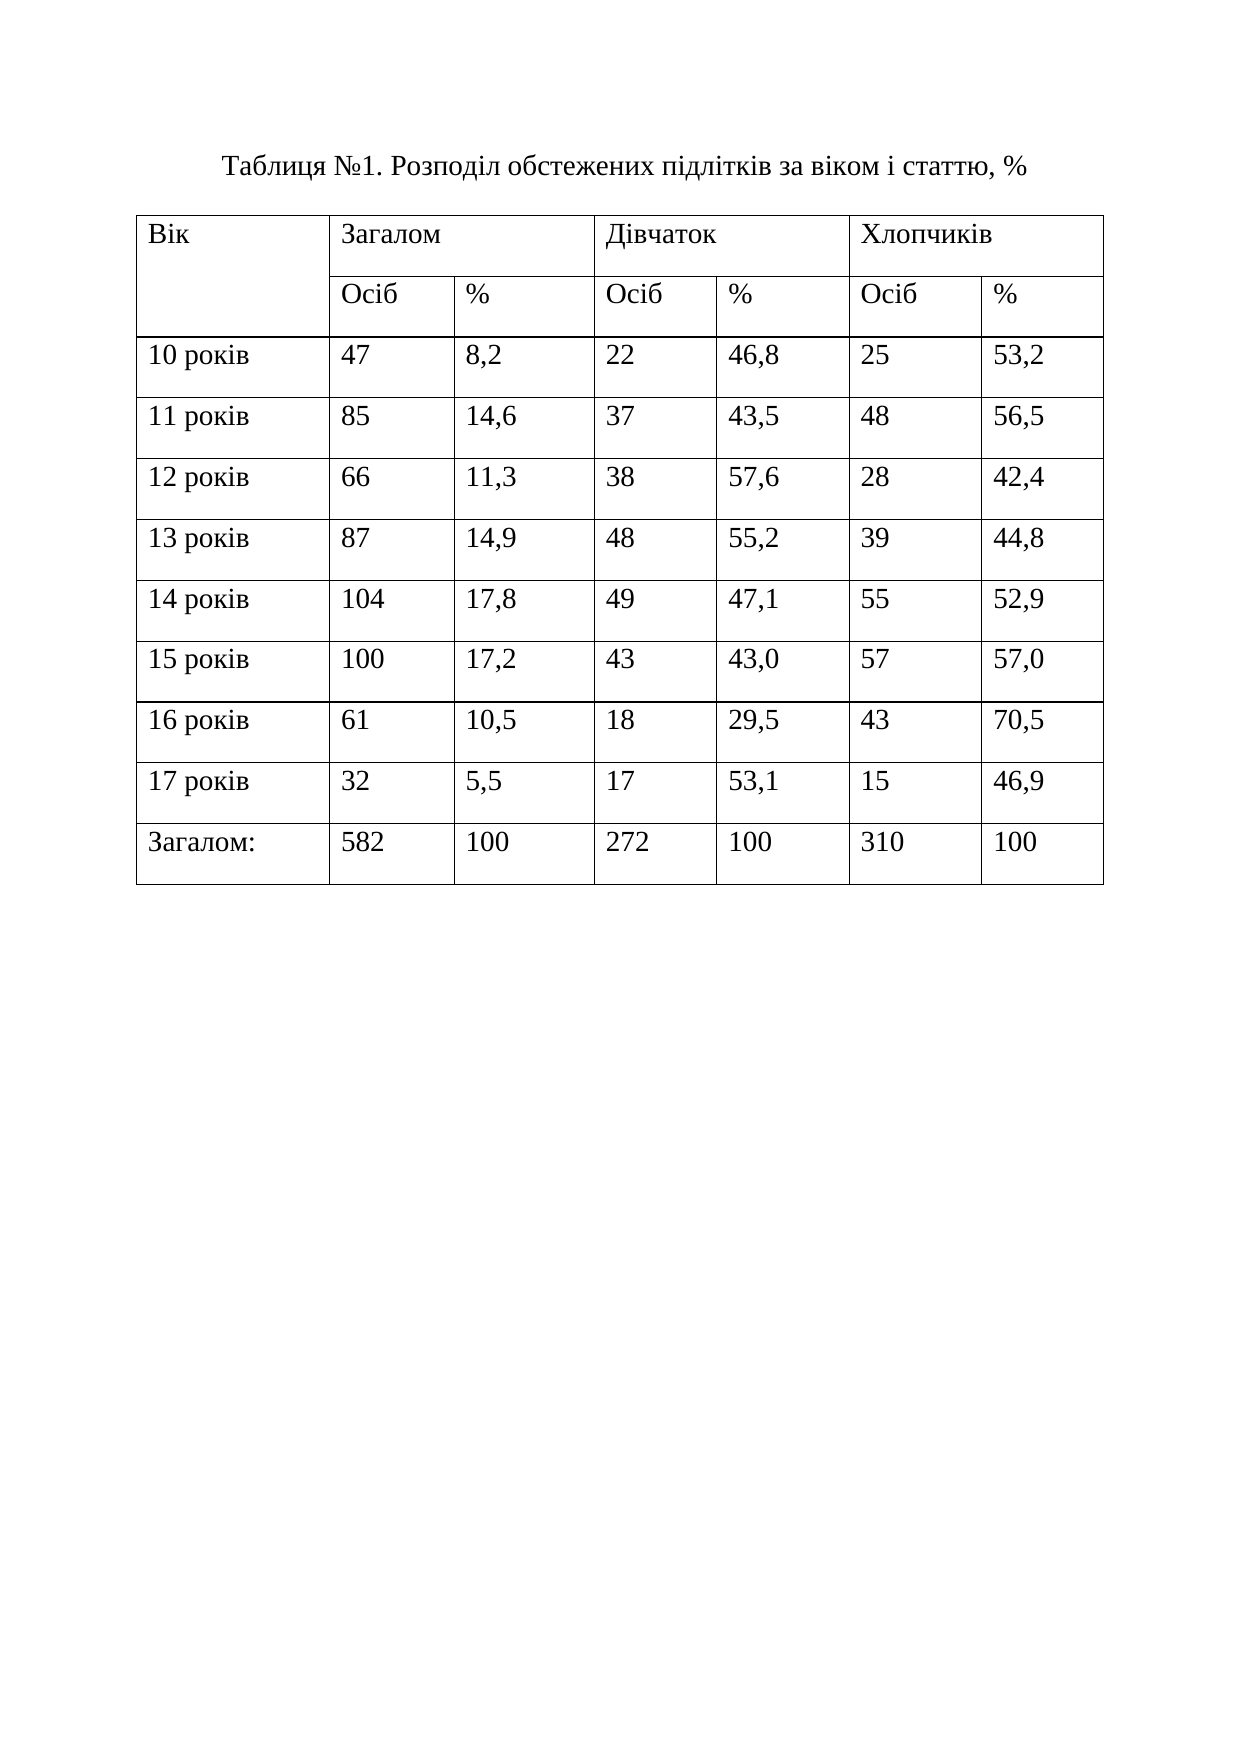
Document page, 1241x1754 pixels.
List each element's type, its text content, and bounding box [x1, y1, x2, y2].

table_cell Осіб [595, 277, 716, 336]
table_cell 17 [595, 763, 716, 823]
table_cell 44,8 [982, 520, 1103, 580]
table_cell 100 [717, 824, 849, 884]
table_cell Осіб [330, 277, 454, 336]
table_cell 15 [850, 763, 981, 823]
table_cell 5,5 [455, 763, 594, 823]
table_cell 37 [595, 398, 716, 458]
table_cell 10 років [137, 338, 329, 397]
table_cell 48 [595, 520, 716, 580]
table_cell 57 [850, 642, 981, 701]
table_cell 43 [595, 642, 716, 701]
table_cell 43 [850, 703, 981, 762]
table_cell 17,8 [455, 581, 594, 641]
table_cell 48 [850, 398, 981, 458]
table_cell 43,0 [717, 642, 849, 701]
table_cell 53,2 [982, 338, 1103, 397]
table_cell 582 [330, 824, 454, 884]
table_cell 52,9 [982, 581, 1103, 641]
table_header Хлопчиків [850, 216, 1103, 276]
table_cell 53,1 [717, 763, 849, 823]
table_cell 49 [595, 581, 716, 641]
table_cell % [982, 277, 1103, 336]
table_cell 100 [455, 824, 594, 884]
table_cell 17,2 [455, 642, 594, 701]
table_cell 57,0 [982, 642, 1103, 701]
table_cell 104 [330, 581, 454, 641]
table_cell 13 років [137, 520, 329, 580]
table_cell 18 [595, 703, 716, 762]
table_cell 17 років [137, 763, 329, 823]
table_cell % [455, 277, 594, 336]
table_cell 61 [330, 703, 454, 762]
table_cell 25 [850, 338, 981, 397]
table_cell 70,5 [982, 703, 1103, 762]
table_cell 39 [850, 520, 981, 580]
table_cell 87 [330, 520, 454, 580]
table_cell 14,6 [455, 398, 594, 458]
table_cell 22 [595, 338, 716, 397]
table_cell 46,9 [982, 763, 1103, 823]
table_cell 100 [330, 642, 454, 701]
table_cell 16 років [137, 703, 329, 762]
table_cell 29,5 [717, 703, 849, 762]
table_cell Загалом: [137, 824, 329, 884]
table_cell 12 років [137, 459, 329, 519]
table_cell 32 [330, 763, 454, 823]
table_cell 8,2 [455, 338, 594, 397]
table_header Вік [137, 216, 329, 336]
table_cell % [717, 277, 849, 336]
table_cell 57,6 [717, 459, 849, 519]
table_cell Осіб [850, 277, 981, 336]
table_cell 43,5 [717, 398, 849, 458]
table_cell 55 [850, 581, 981, 641]
table_cell 85 [330, 398, 454, 458]
table_cell 310 [850, 824, 981, 884]
table_cell 55,2 [717, 520, 849, 580]
table_cell 15 років [137, 642, 329, 701]
table_cell 11,3 [455, 459, 594, 519]
table_cell 66 [330, 459, 454, 519]
table_cell 28 [850, 459, 981, 519]
table_cell 56,5 [982, 398, 1103, 458]
text Таблиця №1. Розподіл обстежених підлітків за віком і статтю, % [148, 148, 1092, 181]
table_header Загалом [330, 216, 594, 276]
table_cell 11 років [137, 398, 329, 458]
table_cell 47 [330, 338, 454, 397]
table_cell 14 років [137, 581, 329, 641]
table_cell 42,4 [982, 459, 1103, 519]
table_cell 10,5 [455, 703, 594, 762]
table_cell 272 [595, 824, 716, 884]
table_cell 100 [982, 824, 1103, 884]
table_cell 38 [595, 459, 716, 519]
table_header Дівчаток [595, 216, 849, 276]
table_cell 47,1 [717, 581, 849, 641]
table_cell 14,9 [455, 520, 594, 580]
table_cell 46,8 [717, 338, 849, 397]
